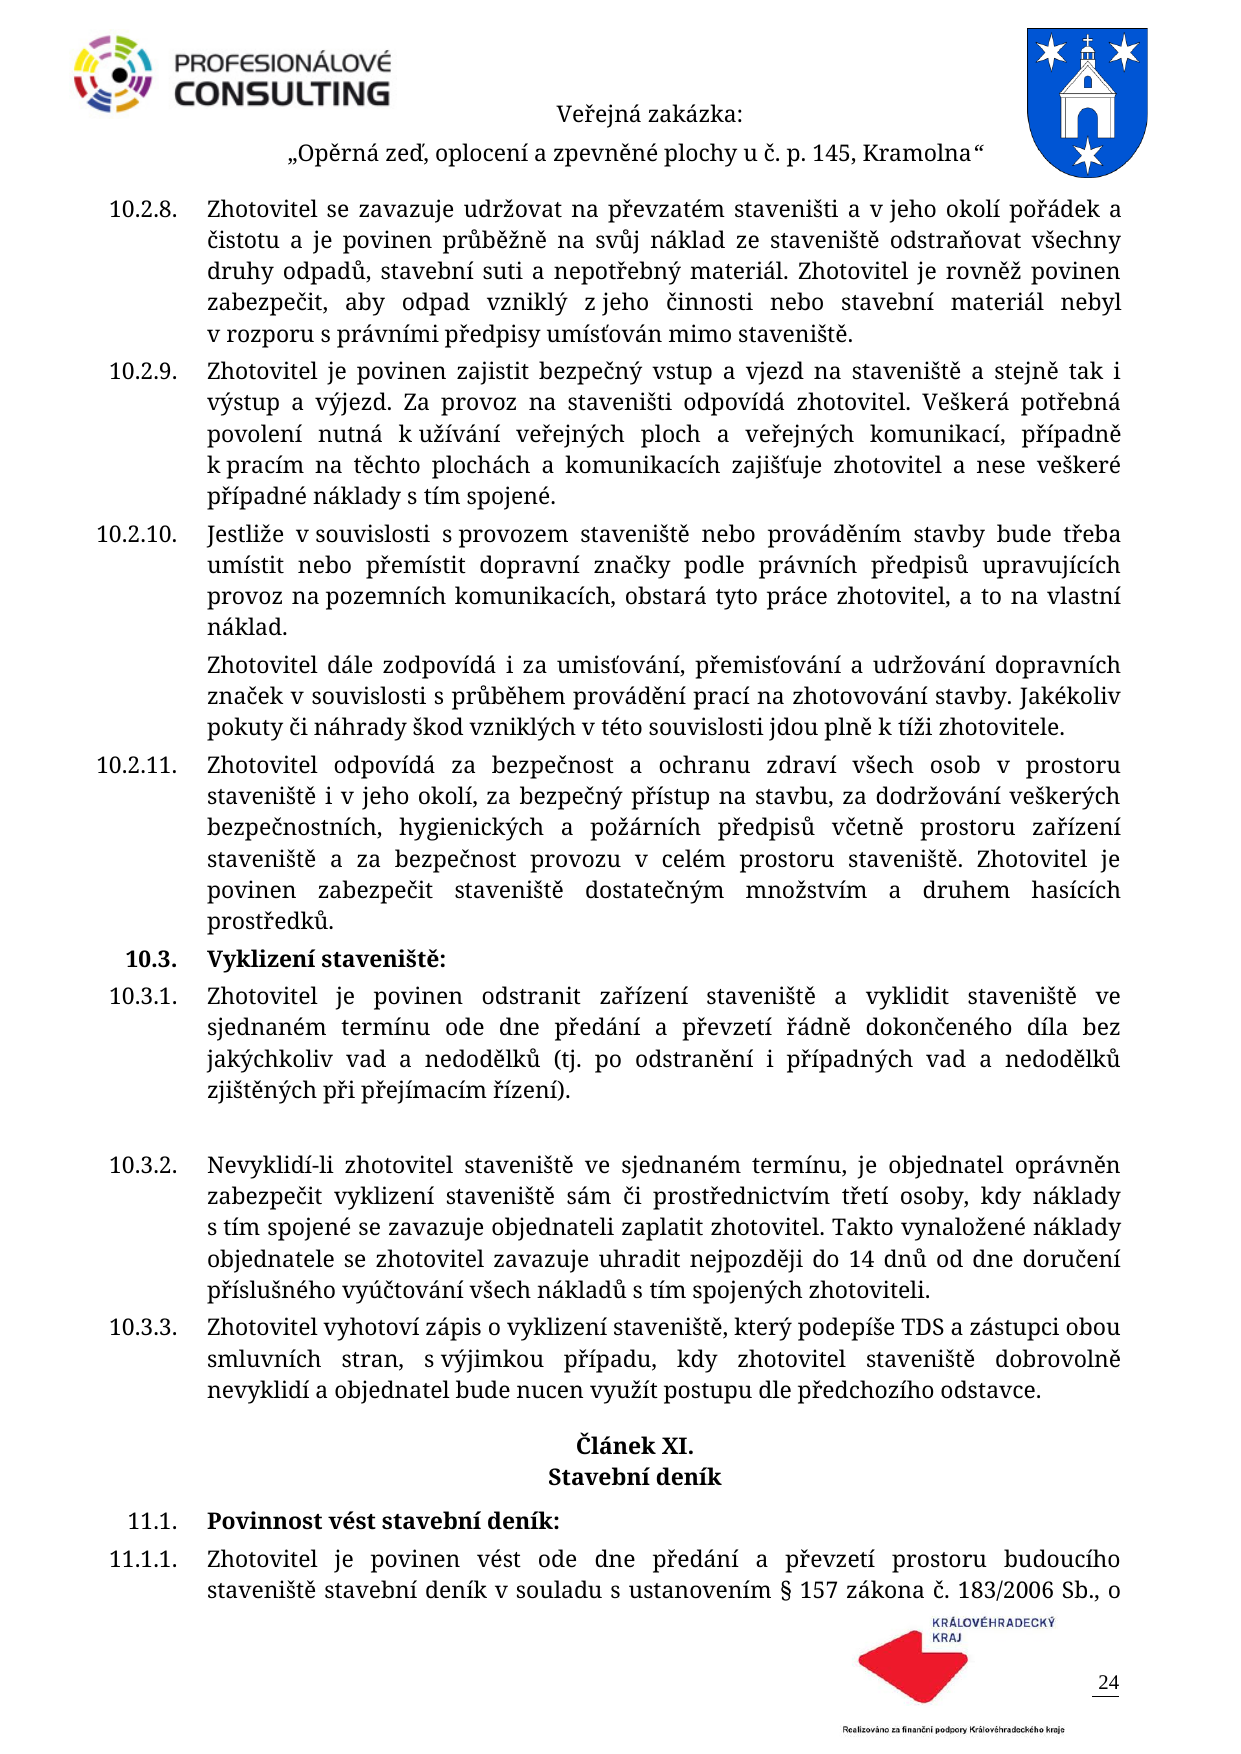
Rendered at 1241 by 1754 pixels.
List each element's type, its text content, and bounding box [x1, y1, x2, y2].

list Zhotovitel vyhotoví zápis o vyklizení staveniště, který podepíše TDS a zástupci obou smluvních stran, s výjimkou případu, kdy zhotovitel staveniště dobrovolně nevyklidí a objednatel bude nucen využít postupu dle předchozího odstavce. [177, 1311, 1122, 1405]
text Článek XI. [148, 1430, 1122, 1461]
list Povinnost vést stavební deník: [177, 1505, 1122, 1536]
list Vyklizení staveniště: [177, 943, 1122, 974]
list Zhotovitel odpovídá za bezpečnost a ochranu zdraví všech osob v prostoru staveniště i v jeho okolí, za bezpečný přístup na stavbu, za dodržování veškerých bezpečnostních, hygienických a požárních předpisů včetně prostoru zařízení staveniště a za bezpečnost provozu v celém prostoru staveniště. Zhotovitel je povinen zabezpečit staveniště dostatečným množstvím a druhem hasících prostředků. [177, 749, 1122, 936]
list Jestliže v souvislosti s provozem staveniště nebo prováděním stavby bude třeba umístit nebo přemístit dopravní značky podle právních předpisů upravujících provoz na pozemních komunikacích, obstará tyto práce zhotovitel, a to na vlastní náklad. [177, 518, 1122, 643]
list Zhotovitel se zavazuje udržovat na převzatém staveništi a v jeho okolí pořádek a čistotu a je povinen průběžně na svůj náklad ze staveniště odstraňovat všechny druhy odpadů, stavební suti a nepotřebný materiál. Zhotovitel je rovněž povinen zabezpečit, aby odpad vzniklý z jeho činnosti nebo stavební materiál nebyl v rozporu s právními předpisy umísťován mimo staveniště. [177, 193, 1122, 349]
picture [839, 1605, 1074, 1741]
list Zhotovitel je povinen zajistit bezpečný vstup a vjezd na staveniště a stejně tak i výstup a výjezd. Za provoz na staveništi odpovídá zhotovitel. Veškerá potřebná povolení nutná k užívání veřejných ploch a veřejných komunikací, případně k pracím na těchto plochách a komunikacích zajišťuje zhotovitel a nese veškeré případné náklady s tím spojené. [177, 355, 1122, 511]
text Stavební deník [148, 1461, 1122, 1493]
list Zhotovitel dále zodpovídá i za umisťování, přemisťování a udržování dopravních značek v souvislosti s průběhem provádění prací na zhotovování stavby. Jakékoliv pokuty či náhrady škod vzniklých v této souvislosti jdou plně k tíži zhotovitele. [207, 649, 1122, 743]
list Zhotovitel je povinen odstranit zařízení staveniště a vyklidit staveniště ve sjednaném termínu ode dne předání a převzetí řádně dokončeného díla bez jakýchkoliv vad a nedodělků (tj. po odstranění i případných vad a nedodělků zjištěných při přejímacím řízení). [177, 980, 1122, 1105]
picture [1027, 28, 1148, 178]
list Nevyklidí-li zhotovitel staveniště ve sjednaném termínu, je objednatel oprávněn zabezpečit vyklizení staveniště sám či prostřednictvím třetí osoby, kdy náklady s tím spojené se zavazuje objednateli zaplatit zhotovitel. Takto vynaložené náklady objednatele se zhotovitel zavazuje uhradit nejpozději do 14 dnů od dne doručení příslušného vyúčtování všech nákladů s tím spojených zhotoviteli. [177, 1149, 1122, 1305]
picture [68, 29, 397, 119]
